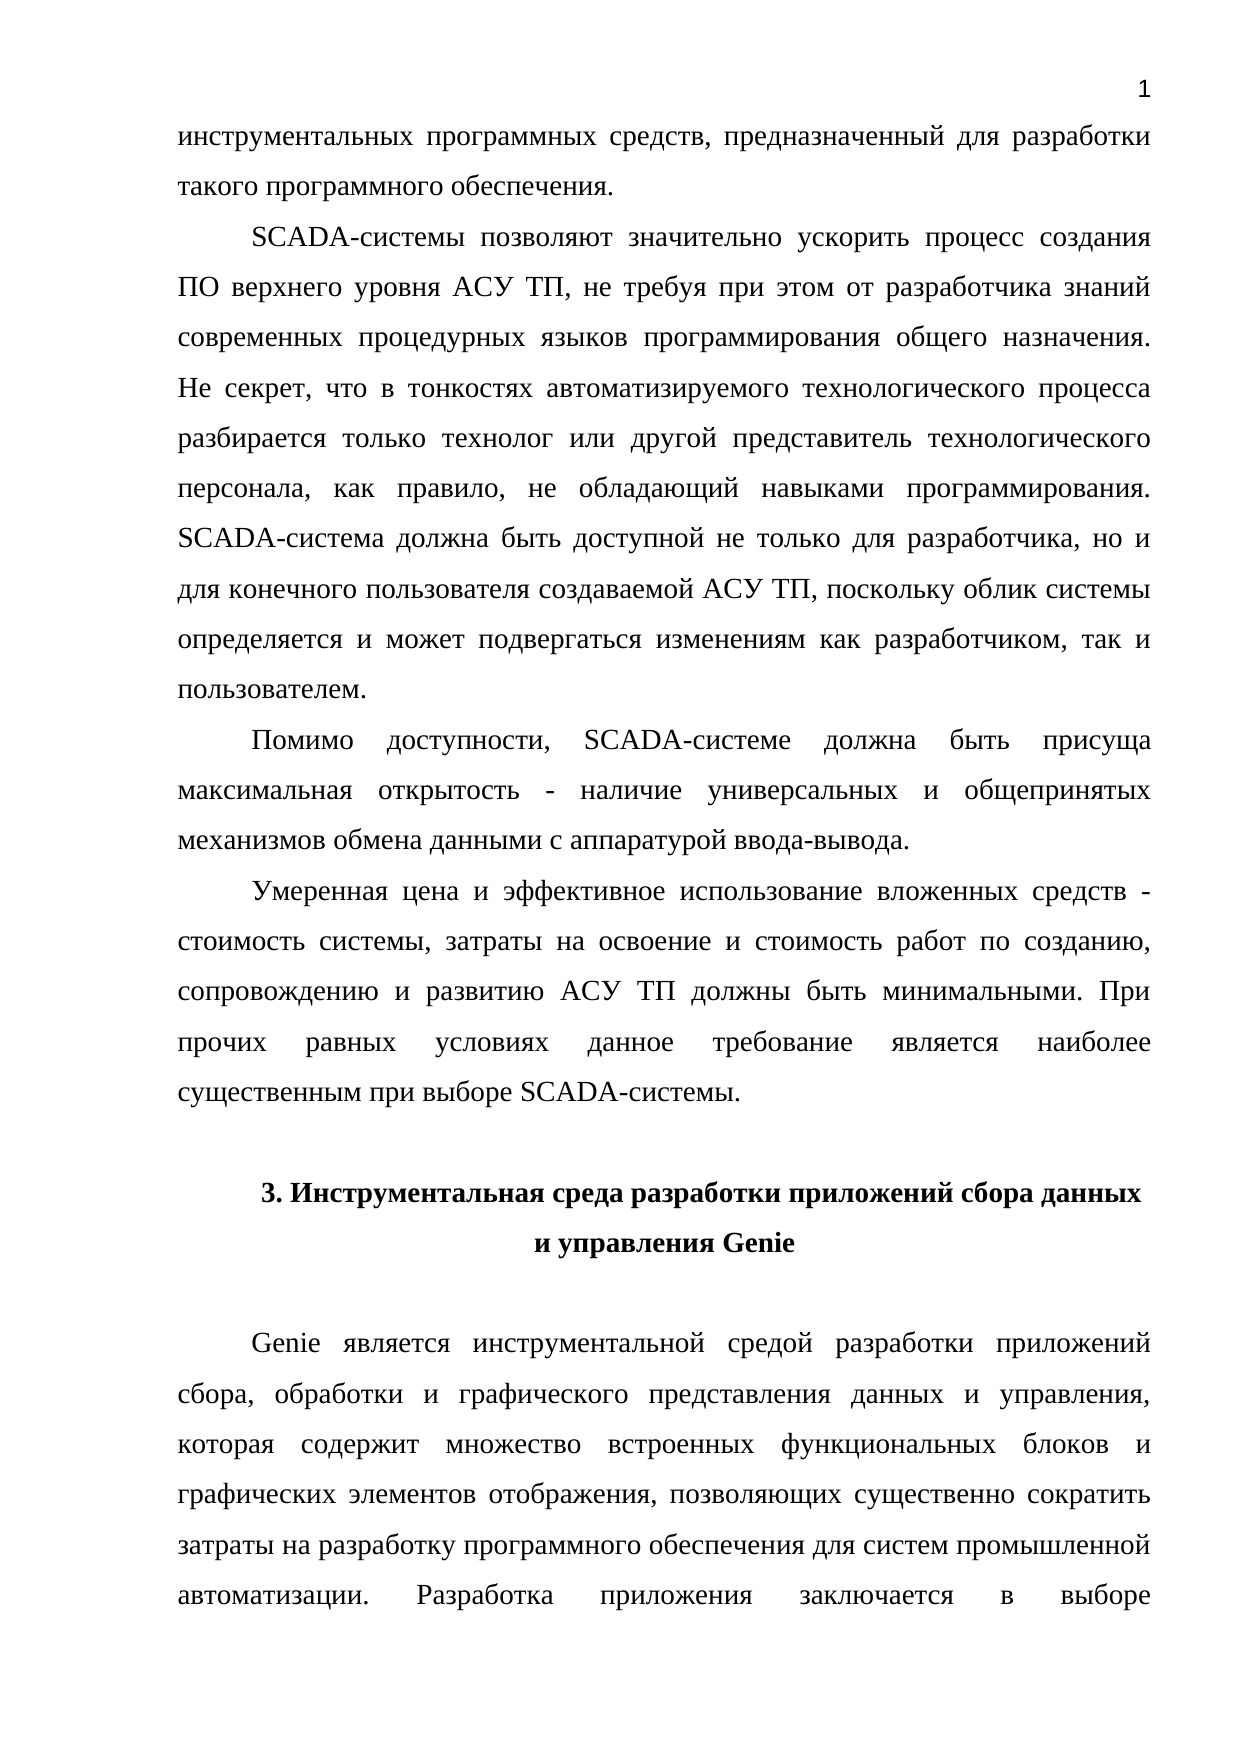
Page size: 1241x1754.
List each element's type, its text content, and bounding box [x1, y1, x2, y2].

text SCADA-системы позволяют значительно ускорить процесс создания ПО верхнего уровня АСУ ТП, не требуя при этом от разработчика знаний современных процедурных языков программирования общего назначения. Не секрет, что в тонкостях автоматизируемого технологического процесса разбирается только технолог или другой представитель технологического персонала, как правило, не обладающий навыками программирования. SCADA-система должна быть доступной не только для разработчика, но и для конечного пользователя создаваемой АСУ ТП, поскольку облик системы определяется и может подвергаться изменениям как разработчиком, так и пользователем. [177, 219, 1152, 705]
text 3. Инструментальная среда разработки приложений сбора данных и управления Genie [177, 1175, 1152, 1258]
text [177, 118, 1152, 202]
text Умеренная цена и эффективное использование вложенных средств - стоимость системы, затраты на освоение и стоимость работ по созданию, сопровождению и развитию АСУ ТП должны быть минимальными. При прочих равных условиях данное требование является наиболее существенным при выборе SCADA-системы. [177, 873, 1152, 1108]
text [177, 1326, 1152, 1611]
text Помимо доступности, SCADA-системе должна быть присуща максимальная открытость - наличие универсальных и общепринятых механизмов обмена данными с аппаратурой ввода-вывода. [177, 722, 1152, 856]
